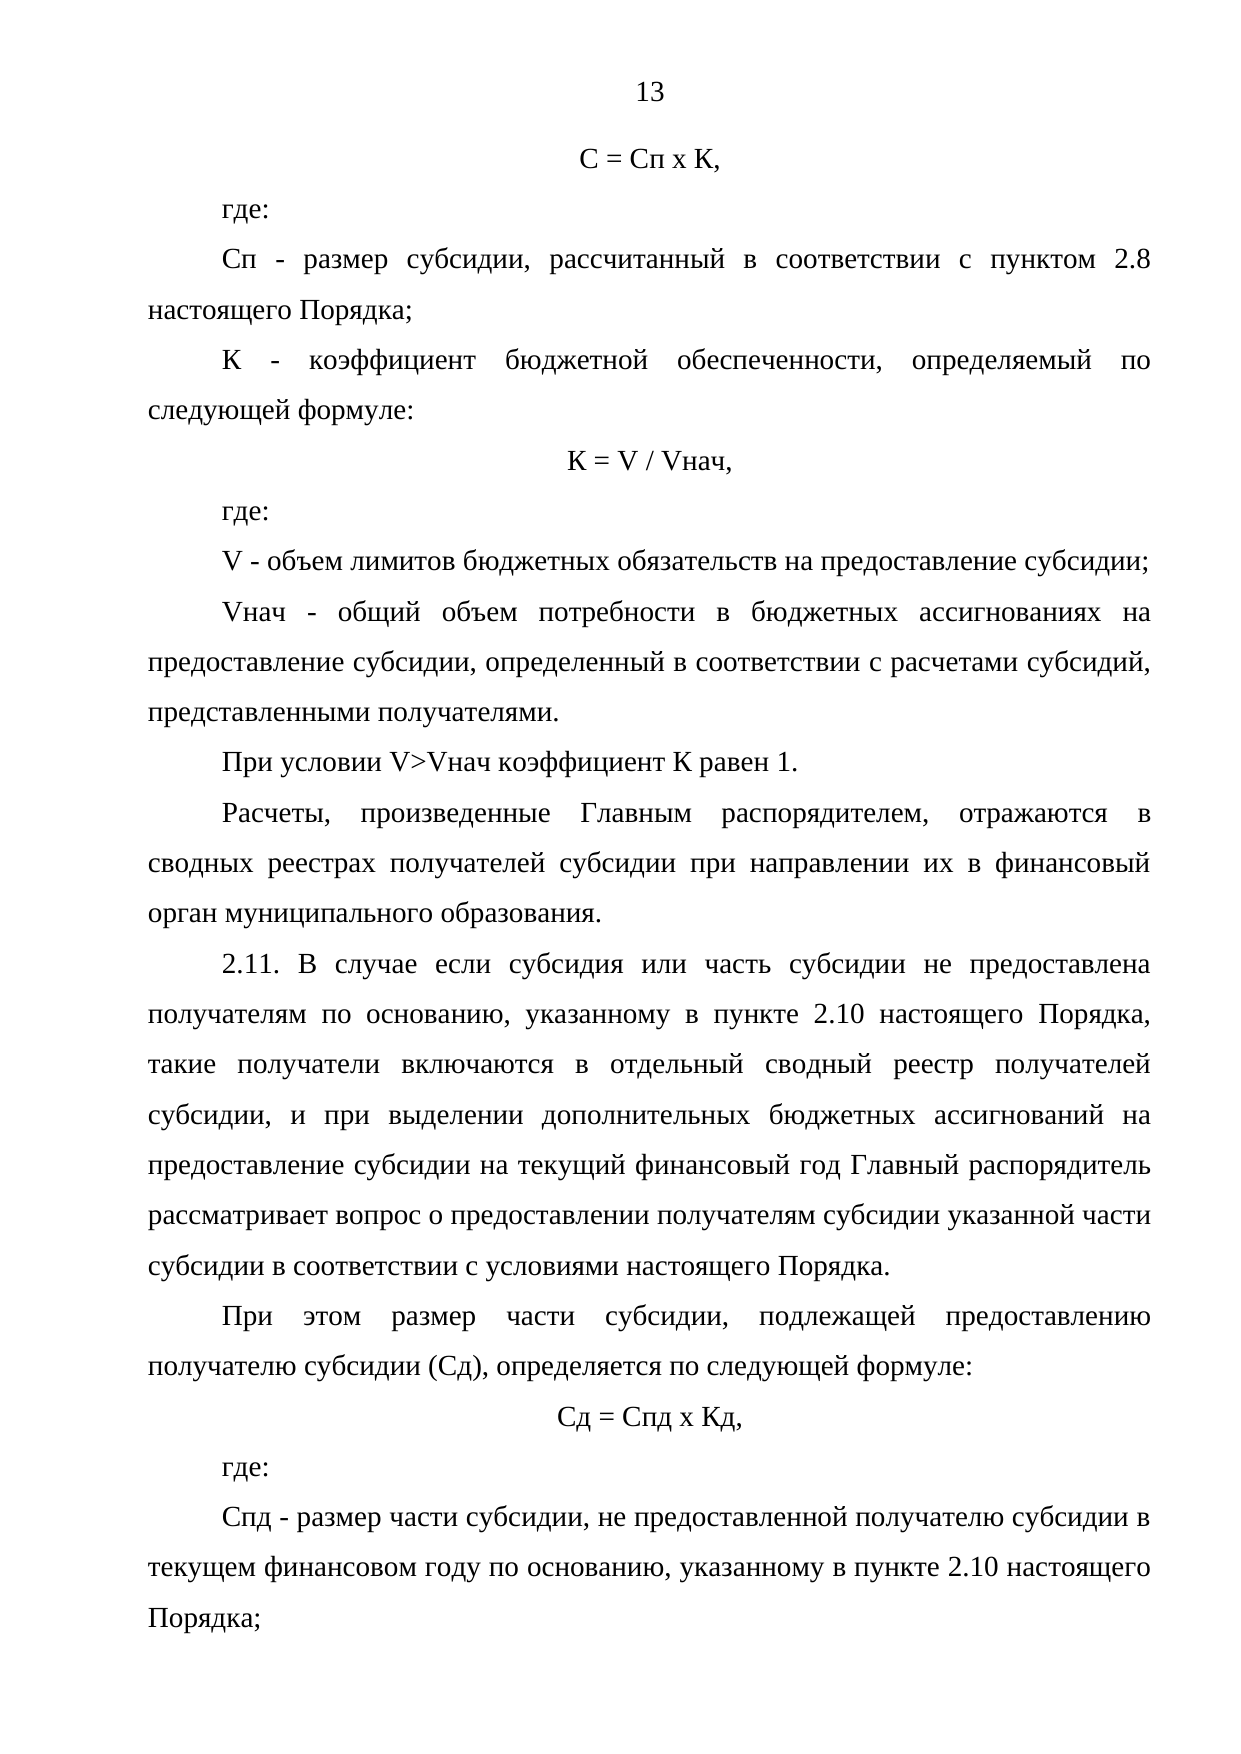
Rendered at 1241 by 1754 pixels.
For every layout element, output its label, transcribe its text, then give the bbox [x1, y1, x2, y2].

text К - коэффициент бюджетной обеспеченности, определяемый по следующей формуле: [148, 342, 1152, 426]
text При этом размер части субсидии, подлежащей предоставлению получателю субсидии (Сд), определяется по следующей формуле: [148, 1298, 1152, 1382]
text С = Сп x К, [148, 141, 1152, 174]
text Сп - размер субсидии, рассчитанный в соответствии с пунктом 2.8 настоящего Порядка; [148, 241, 1152, 325]
text При условии V>Vнач коэффициент К равен 1. [148, 744, 1152, 778]
text К = V / Vнач, [148, 443, 1152, 476]
text где: [148, 1449, 1152, 1482]
text Спд - размер части субсидии, не предоставленной получателю субсидии в текущем финансовом году по основанию, указанному в пункте 2.10 настоящего Порядка; [148, 1499, 1152, 1633]
text V - объем лимитов бюджетных обязательств на предоставление субсидии; [148, 543, 1152, 577]
text где: [148, 191, 1152, 225]
text Расчеты, произведенные Главным распорядителем, отражаются в сводных реестрах получателей субсидии при направлении их в финансовый орган муниципального образования. [148, 795, 1152, 929]
text Vнач - общий объем потребности в бюджетных ассигнованиях на предоставление субсидии, определенный в соответствии с расчетами субсидий, представленными получателями. [148, 594, 1152, 728]
text где: [148, 493, 1152, 527]
text 2.11. В случае если субсидия или часть субсидии не предоставлена получателям по основанию, указанному в пункте 2.10 настоящего Порядка, такие получатели включаются в отдельный сводный реестр получателей субсидии, и при выделении дополнительных бюджетных ассигнований на предоставление субсидии на текущий финансовый год Главный распорядитель рассматривает вопрос о предоставлении получателям субсидии указанной части субсидии в соответствии с условиями настоящего Порядка. [148, 946, 1152, 1281]
text Сд = Спд x Кд, [148, 1399, 1152, 1432]
